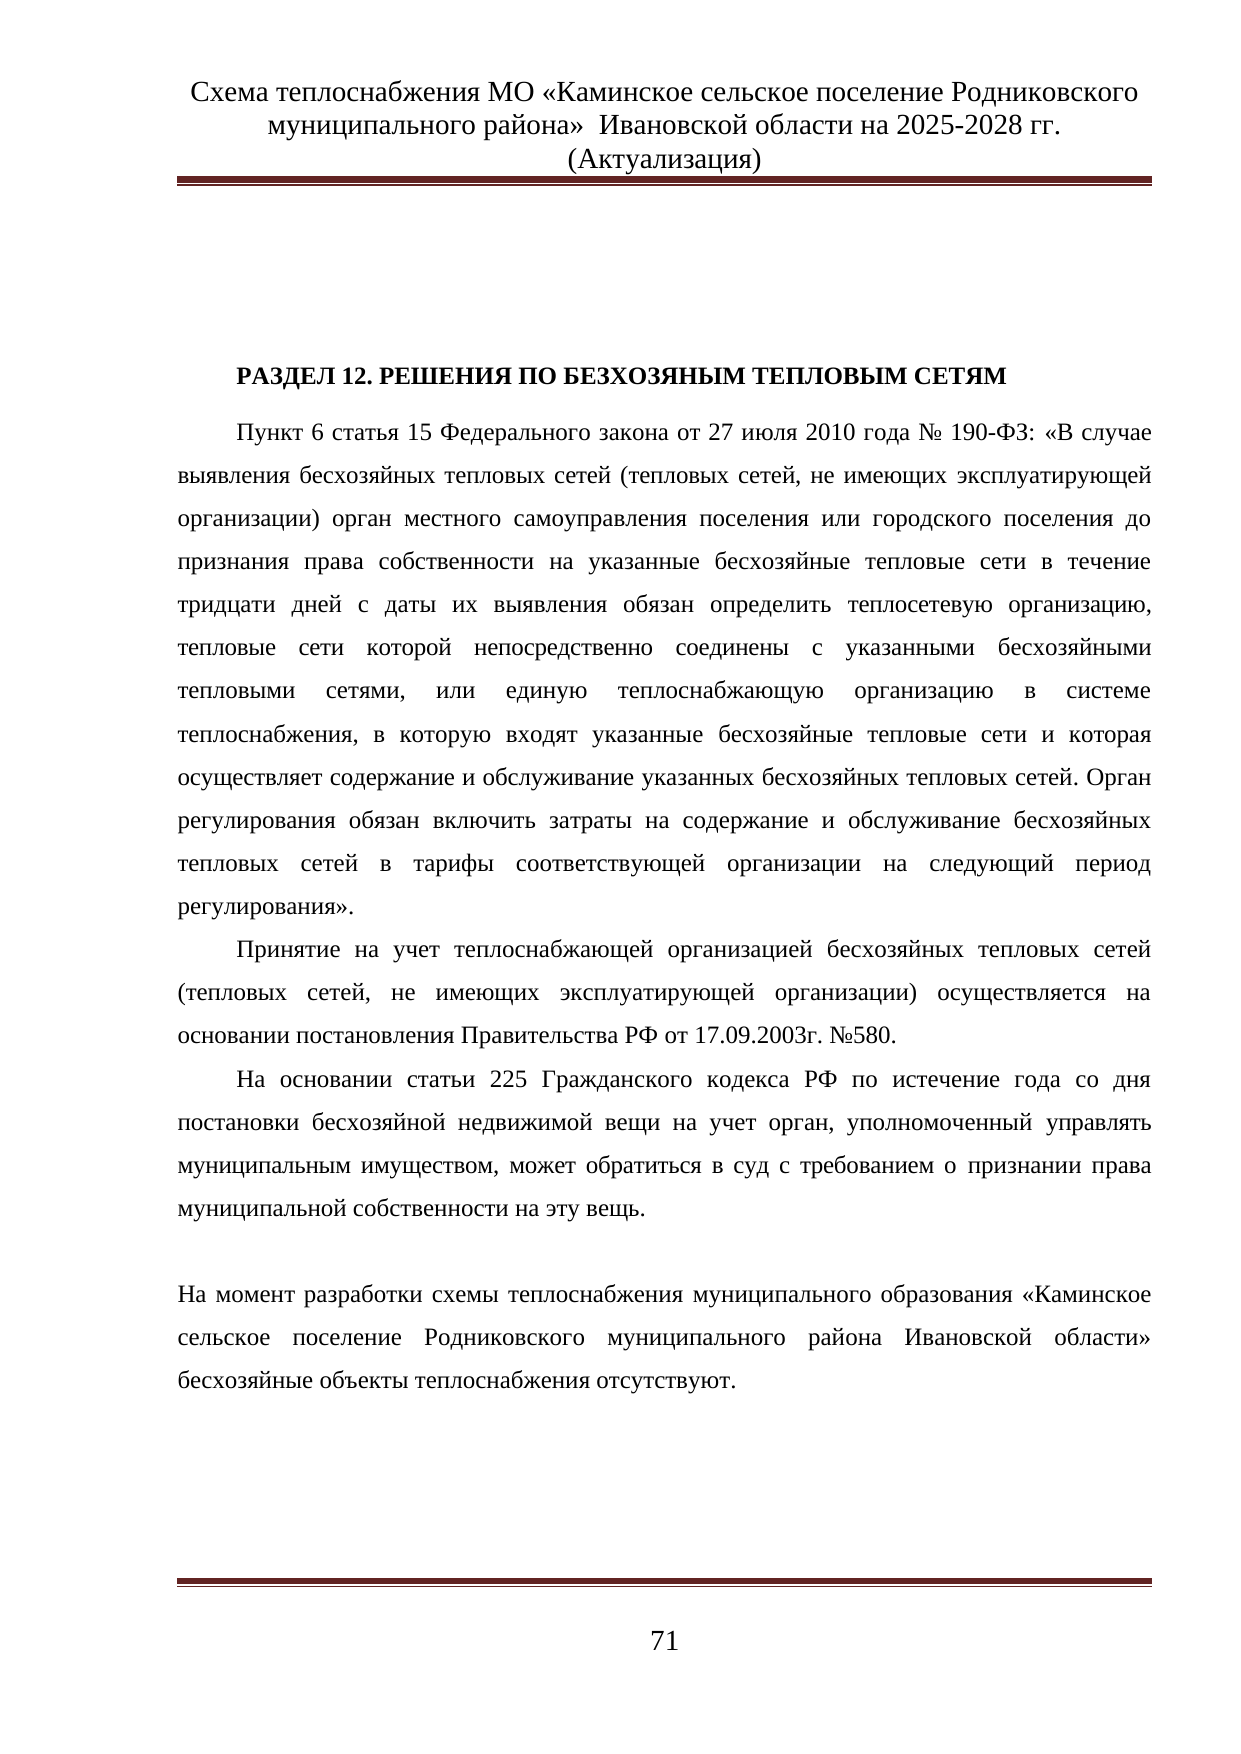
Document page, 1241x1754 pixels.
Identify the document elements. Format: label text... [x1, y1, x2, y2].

list На основании статьи 225 Гражданского кодекса РФ по истечение года со дня постановки бесхозяйной недвижимой вещи на учет орган, уполномоченный управлять муниципальным имуществом, может обратиться в суд с требованием о признании права муниципальной собственности на эту вещь. [177, 1064, 1152, 1222]
list Пункт 6 статья 15 Федерального закона от 27 июля 2010 года № 190-ФЗ: «В случае выявления бесхозяйных тепловых сетей (тепловых сетей, не имеющих эксплуатирующей организации) орган местного самоуправления поселения или городского поселения до признания права собственности на указанные бесхозяйные тепловые сети в течение тридцати дней с даты их выявления обязан определить теплосетевую организацию, тепловые сети которой непосредственно соединены с указанными бесхозяйными тепловыми сетями, или единую теплоснабжающую организацию в системе теплоснабжения, в которую входят указанные бесхозяйные тепловые сети и которая осуществляет содержание и обслуживание указанных бесхозяйных тепловых сетей. Орган регулирования обязан включить затраты на содержание и обслуживание бесхозяйных тепловых сетей в тарифы соответствующей организации на следующий период регулирования». [177, 417, 1152, 920]
subtitle РАЗДЕЛ 12. РЕШЕНИЯ ПО БЕЗХОЗЯНЫМ ТЕПЛОВЫМ СЕТЯМ [177, 361, 1152, 390]
text На момент разработки схемы теплоснабжения муниципального образования «Каминское сельское поселение Родниковского муниципального района Ивановской области» бесхозяйные объекты теплоснабжения отсутствуют. [177, 1279, 1152, 1394]
list Принятие на учет теплоснабжающей организацией бесхозяйных тепловых сетей (тепловых сетей, не имеющих эксплуатирующей организации) осуществляется на основании постановления Правительства РФ от 17.09.2003г. №580. [177, 934, 1152, 1049]
